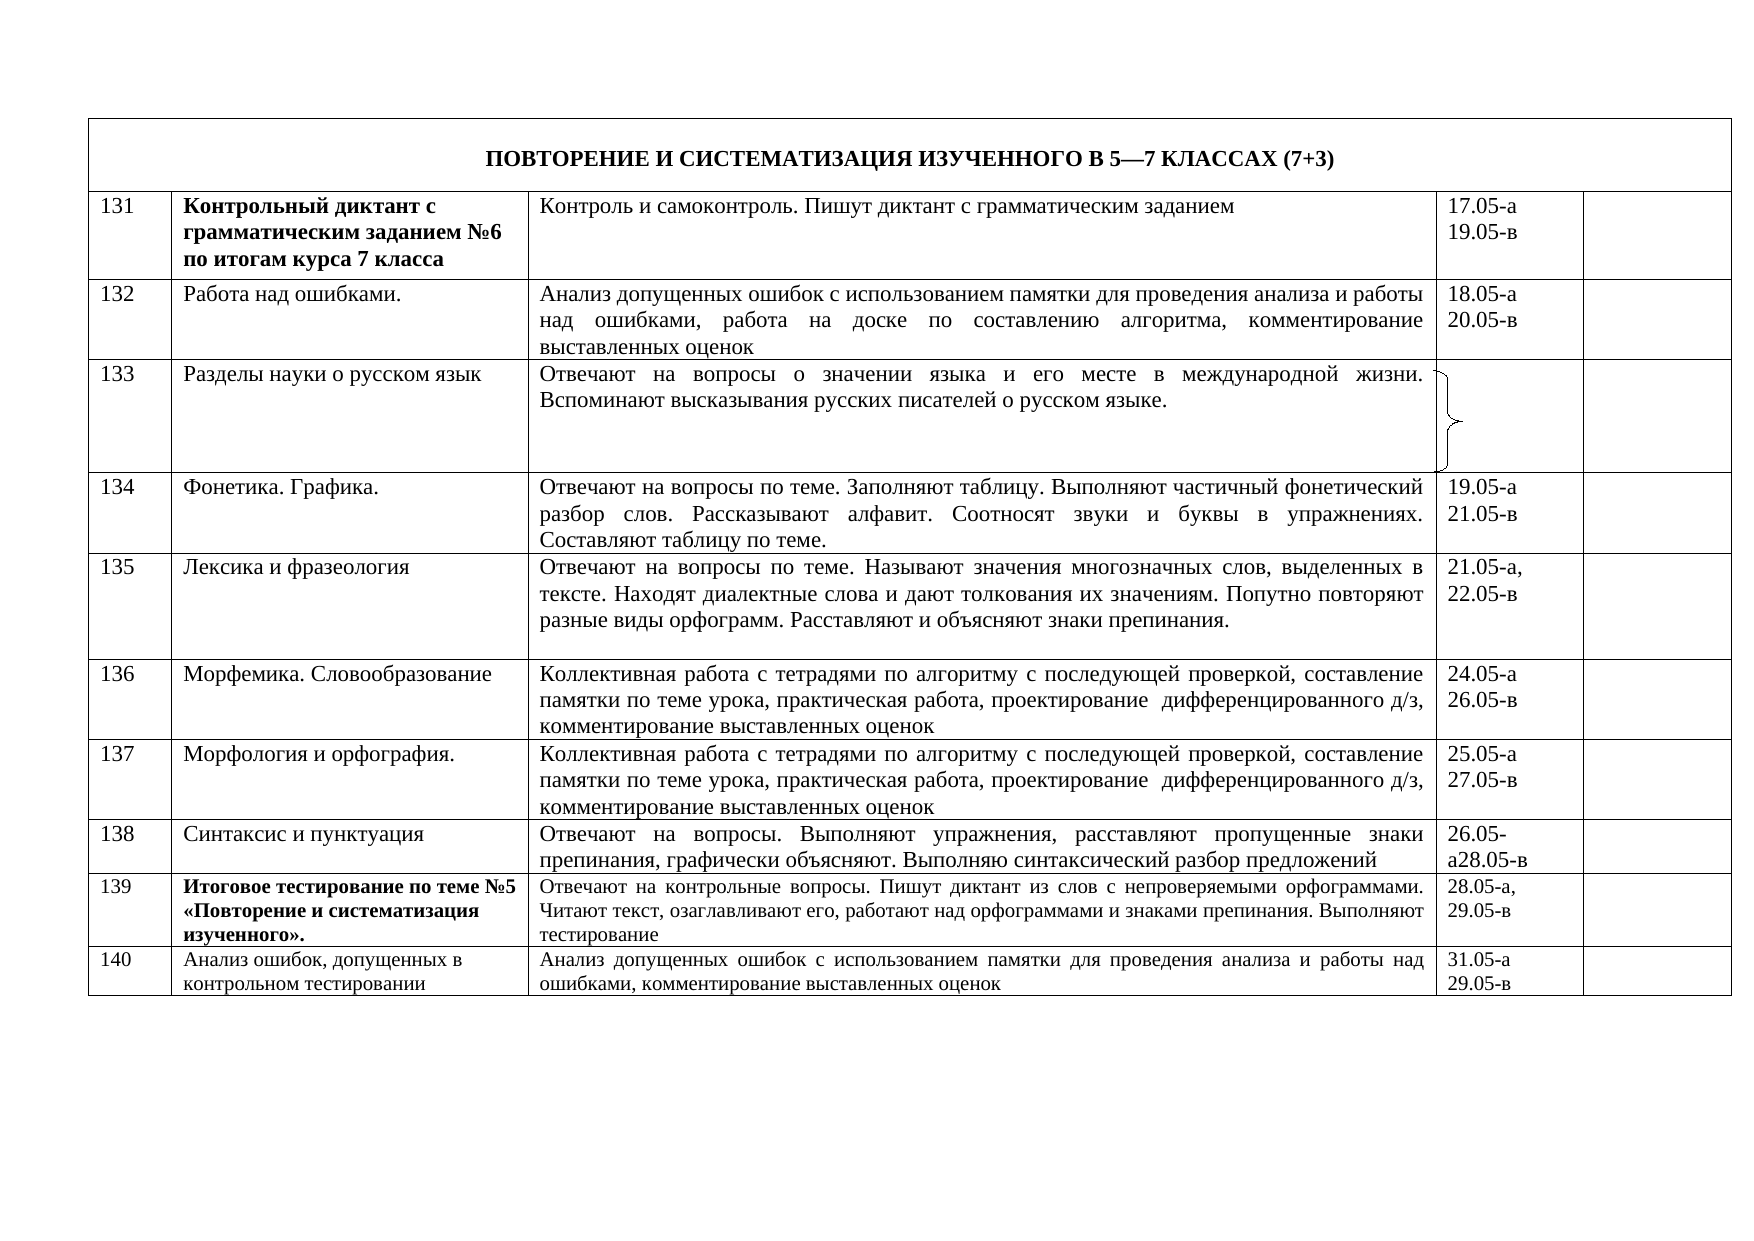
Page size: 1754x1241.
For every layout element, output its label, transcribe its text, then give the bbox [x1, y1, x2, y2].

table_cell Синтаксис и пунктуация [172, 820, 528, 873]
table_cell Морфология и орфография. [172, 740, 528, 819]
table_cell 138 [89, 820, 171, 873]
table_cell Разделы науки о русском язык [172, 360, 528, 472]
table_cell ПОВТОРЕНИE И СИСТЕМАТИЗАЦИЯ ИЗУЧЕННОГО В 5—7 КЛАССАХ (7+3) [89, 119, 1731, 191]
table_cell Работа над ошибками. [172, 280, 528, 359]
table_cell [1437, 360, 1583, 472]
table_cell 133 [89, 360, 171, 472]
table_cell 139 [89, 874, 171, 946]
table_cell Отвечают на вопросы по теме. Заполняют таблицу. Выполняют частичный фонетический разбор слов. Рассказывают алфавит. Соотносят звуки и буквы в упражнениях. Составляют таблицу по теме. [529, 473, 1436, 552]
table_cell 17.05-а 19.05-в [1437, 192, 1583, 279]
table_cell Анализ допущенных ошибок с использованием памятки для проведения анализа и работы над ошибками, работа на доске по составлению алгоритма, комментирование выставленных оценок [529, 280, 1436, 359]
table_cell [1584, 360, 1731, 472]
table_cell Лексика и фразеология [172, 554, 528, 659]
table_cell [1584, 947, 1731, 995]
table_cell Коллективная работа с тетрадями по алгоритму с последующей проверкой, составление памятки по теме урока, практическая работа, проектирование дифференцированного д/з, комментирование выставленных оценок [529, 660, 1436, 739]
table_cell 24.05-а 26.05-в [1437, 660, 1583, 739]
table_cell 140 [89, 947, 171, 995]
table_cell [1584, 820, 1731, 873]
table_cell 28.05-а, 29.05-в [1437, 874, 1583, 946]
table_cell [1584, 660, 1731, 739]
table_cell [1584, 874, 1731, 946]
table_cell 137 [89, 740, 171, 819]
table_cell 136 [89, 660, 171, 739]
table_cell Отвечают на вопросы о значении языка и его месте в международной жизни. Вспоминают высказывания русских писателей о русском языке. [529, 360, 1436, 472]
table_cell 19.05-а 21.05-в [1437, 473, 1583, 552]
table_cell Фонетика. Графика. [172, 473, 528, 552]
table_cell Отвечают на вопросы. Выполняют упражнения, расставляют пропущенные знаки препинания, графически объясняют. Выполняю синтаксический разбор предложений [529, 820, 1436, 873]
table_cell [1584, 554, 1731, 659]
table_cell 134 [89, 473, 171, 552]
table_cell Анализ ошибок, допущенных в контрольном тестировании [172, 947, 528, 995]
table_cell [1584, 280, 1731, 359]
table_cell [1584, 473, 1731, 552]
table_cell Отвечают на контрольные вопросы. Пишут диктант из слов с непроверяемыми орфограммами. Читают текст, озаглавливают его, работают над орфограммами и знаками препинания. Выполняют тестирование [529, 874, 1436, 946]
table_cell Анализ допущенных ошибок с использованием памятки для проведения анализа и работы над ошибками, комментирование выставленных оценок [529, 947, 1436, 995]
table_cell [1584, 740, 1731, 819]
table_cell [1584, 192, 1731, 279]
table_cell Коллективная работа с тетрадями по алгоритму с последующей проверкой, составление памятки по теме урока, практическая работа, проектирование дифференцированного д/з, комментирование выставленных оценок [529, 740, 1436, 819]
table_cell 135 [89, 554, 171, 659]
table_cell Морфемика. Словообразование [172, 660, 528, 739]
table_cell 25.05-а 27.05-в [1437, 740, 1583, 819]
table_cell 31.05-а 29.05-в [1437, 947, 1583, 995]
table_cell Итоговое тестирование по теме №5 «Повторениe и систематизация изученного». [172, 874, 528, 946]
table_cell 132 [89, 280, 171, 359]
table_cell Отвечают на вопросы по теме. Называют значения многозначных слов, выделенных в тексте. Находят диалектные слова и дают толкования их значениям. Попутно повторяют разные виды орфограмм. Расставляют и объясняют знаки препинания. [529, 554, 1436, 659]
table_cell 18.05-а 20.05-в [1437, 280, 1583, 359]
table_cell Контрольный диктант с грамматическим заданием №6 по итогам курса 7 класса [172, 192, 528, 279]
table_cell 26.05-а28.05-в [1437, 820, 1583, 873]
table_cell Контроль и самоконтроль. Пишут диктант с грамматическим заданием [529, 192, 1436, 279]
table_cell 131 [89, 192, 171, 279]
table_cell 21.05-а, 22.05-в [1437, 554, 1583, 659]
